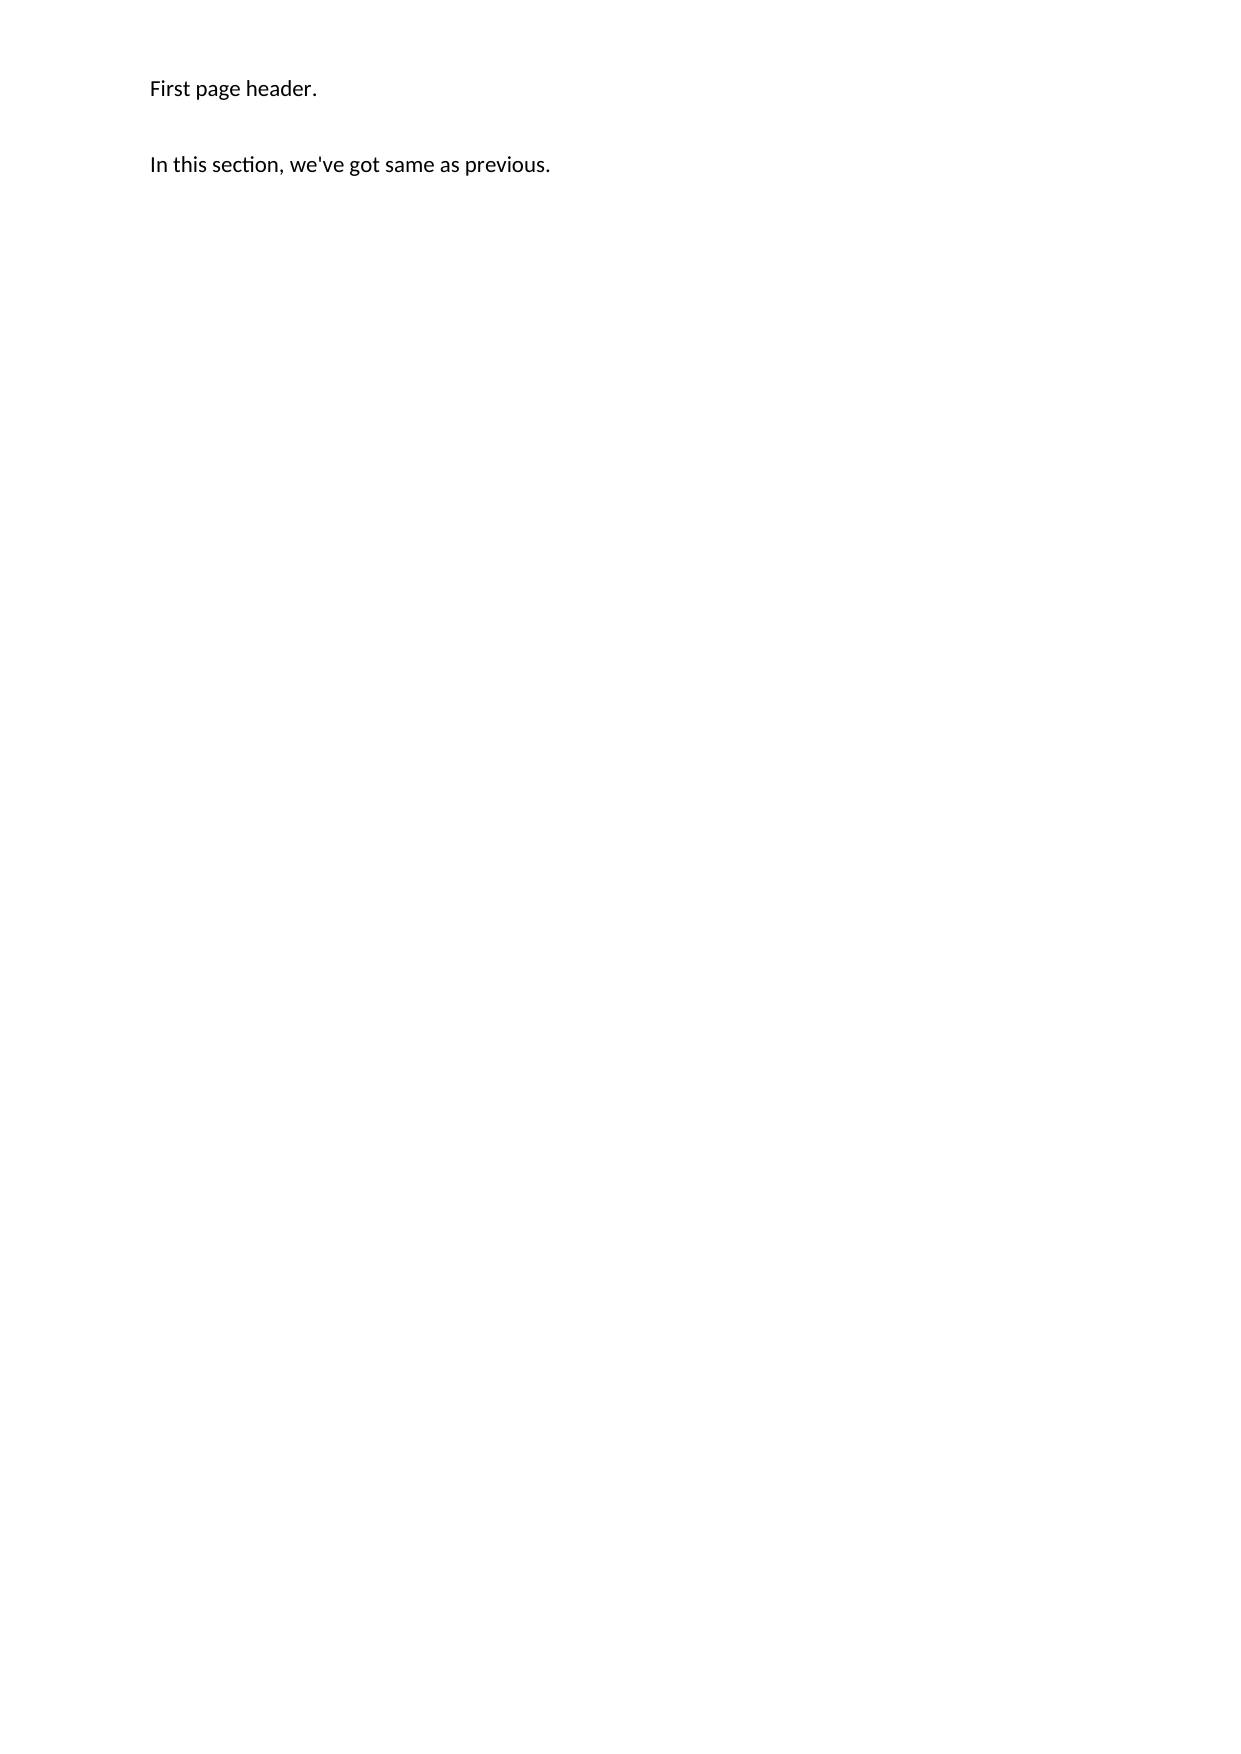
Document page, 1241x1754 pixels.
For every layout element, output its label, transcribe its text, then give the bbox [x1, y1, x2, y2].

text In this section, we've got same as previous. [150, 150, 1090, 178]
